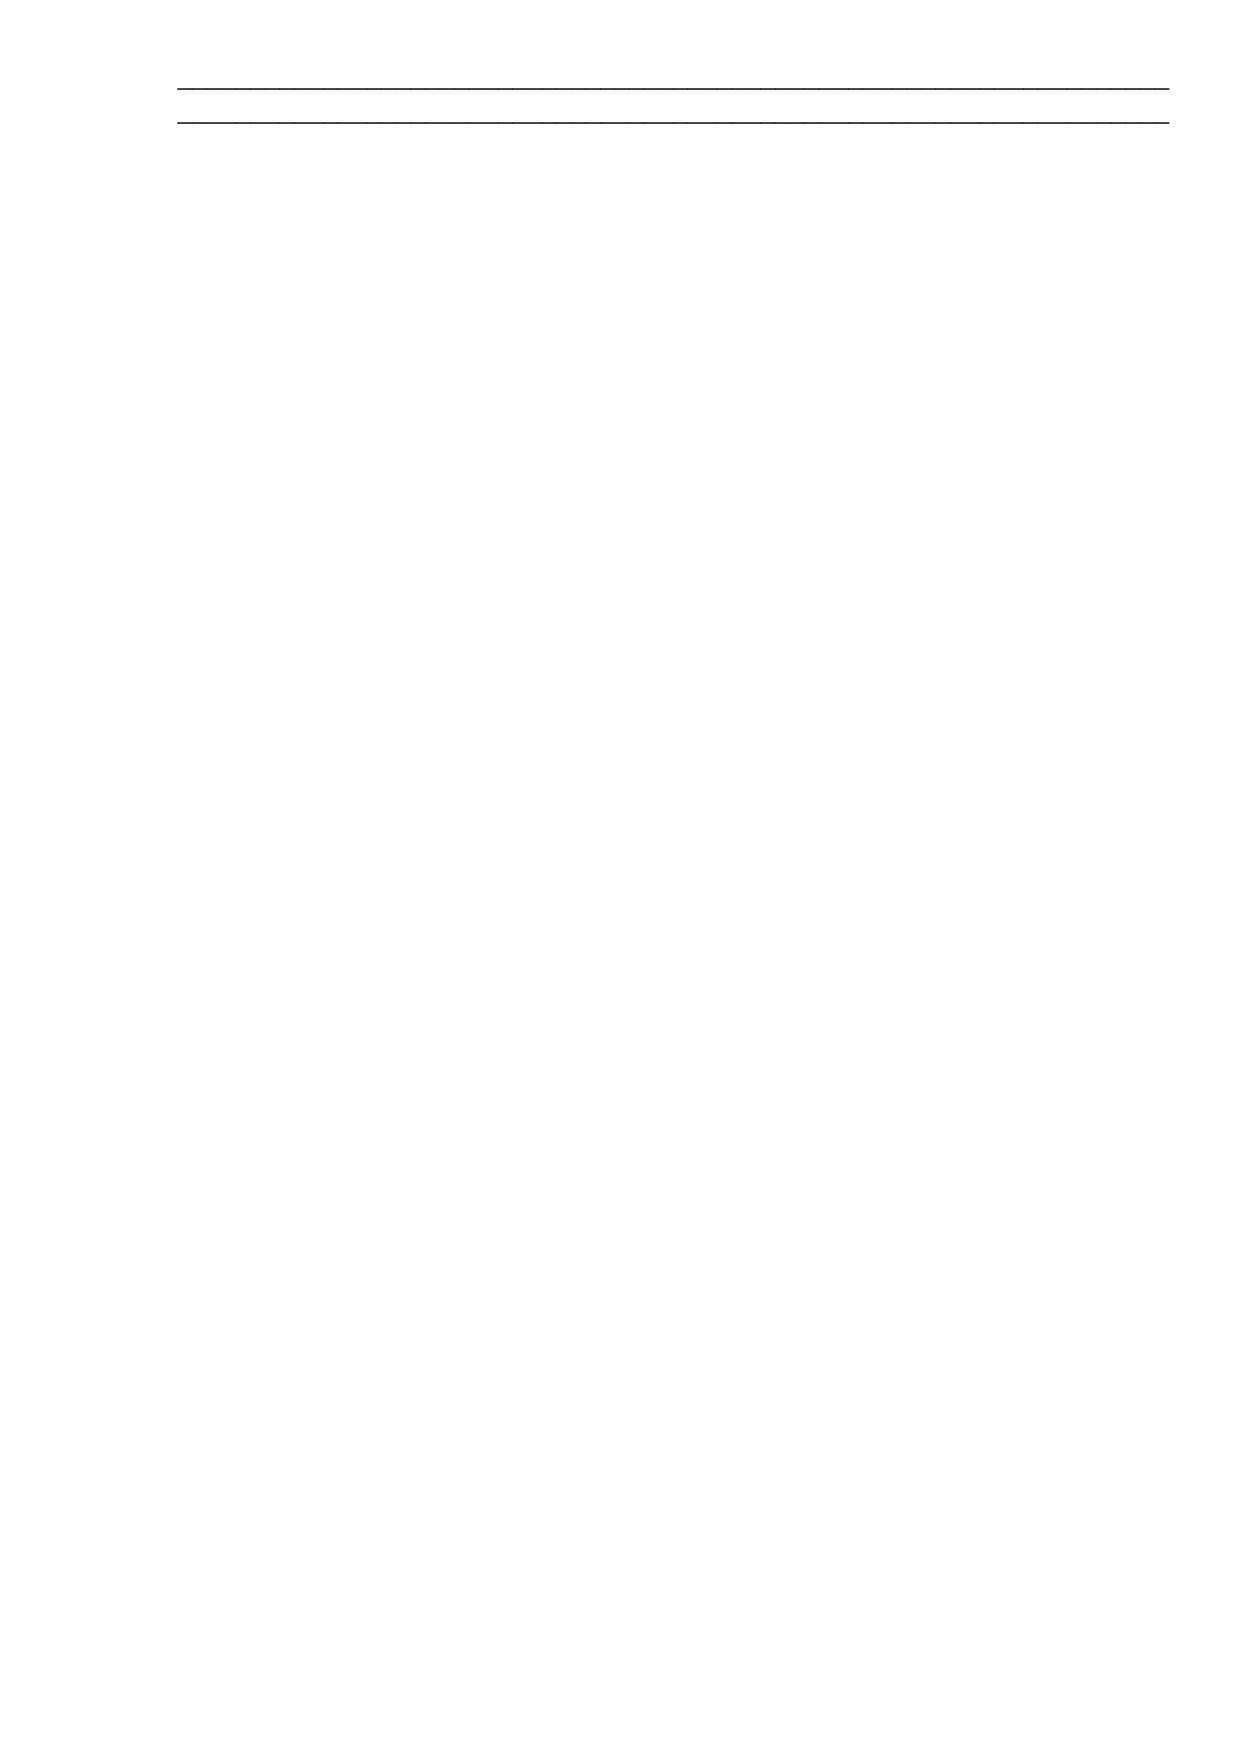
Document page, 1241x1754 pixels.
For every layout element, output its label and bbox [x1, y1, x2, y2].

text [177, 59, 1181, 126]
